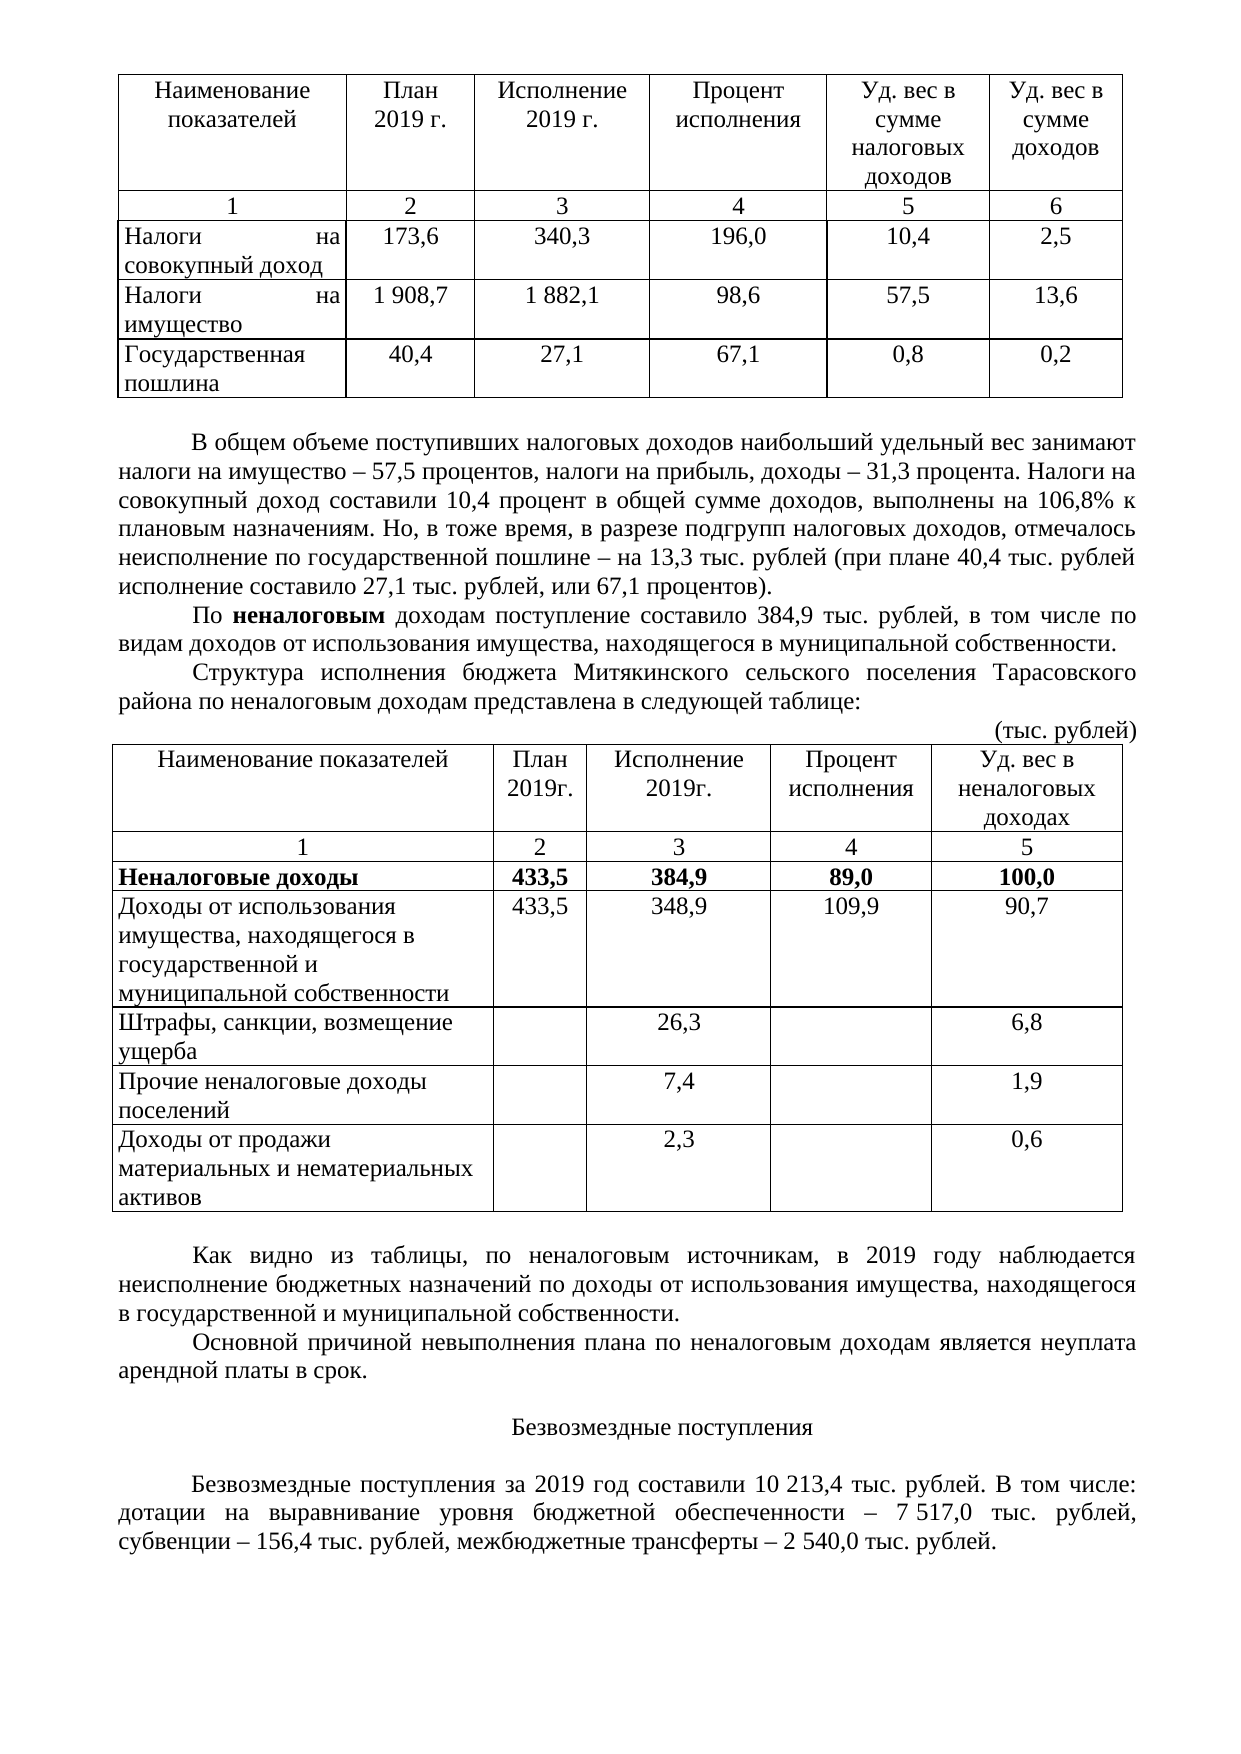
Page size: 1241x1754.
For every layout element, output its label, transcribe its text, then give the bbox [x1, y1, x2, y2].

table_cell [771, 1008, 931, 1065]
table_header Процент исполнения [771, 745, 931, 831]
table_cell 4 [650, 191, 826, 220]
table_cell 0,6 [932, 1125, 1122, 1211]
table_cell Налоги на имущество [119, 280, 345, 338]
table_cell 1 908,7 [347, 280, 474, 338]
table_header Уд. вес в сумме налоговых доходов [827, 75, 989, 190]
table_header Наименование показателей [119, 75, 346, 190]
table_cell 433,5 [494, 862, 586, 890]
table_cell 3 [587, 832, 770, 861]
table_cell Неналоговые доходы [113, 862, 493, 890]
table_cell [494, 1066, 586, 1123]
table_cell 89,0 [771, 862, 931, 890]
table_cell 90,7 [932, 891, 1122, 1006]
table_header Наименование показателей [113, 745, 493, 831]
table_cell 384,9 [587, 862, 770, 890]
text (тыс. рублей) [118, 715, 1137, 743]
text Безвозмездные поступления за 2019 год составили 10 213,4 тыс. рублей. В том числе: дотации на выравнивание уровня бюджетной обеспеченности – 7 517,0 тыс. рублей, субвенции – 156,4 тыс. рублей, межбюджетные трансферты – 2 540,0 тыс. рублей. [118, 1469, 1137, 1555]
table_cell 2 [494, 832, 586, 861]
table_cell 0,2 [990, 340, 1122, 397]
table_cell 2,3 [587, 1125, 770, 1211]
table_cell 10,4 [828, 221, 989, 279]
text По неналоговым доходам поступление составило 384,9 тыс. рублей, в том числе по видам доходов от использования имущества, находящегося в муниципальной собственности. [118, 600, 1137, 657]
table_cell 98,6 [650, 280, 826, 338]
table_cell 2,5 [990, 221, 1122, 279]
table_cell 4 [771, 832, 931, 861]
table_cell 1 882,1 [475, 280, 649, 338]
table_header Уд. вес в неналоговых доходах [932, 745, 1122, 831]
table_cell 26,3 [587, 1008, 770, 1065]
text Основной причиной невыполнения плана по неналоговым доходам является неуплата арендной платы в срок. [118, 1327, 1137, 1384]
table_cell 5 [932, 832, 1122, 861]
table_cell Государственная пошлина [119, 340, 345, 397]
table_header Исполнение 2019г. [587, 745, 770, 831]
table_cell 100,0 [932, 862, 1122, 890]
table_header План 2019 г. [347, 75, 474, 190]
table_cell 433,5 [494, 891, 586, 1006]
table_header Уд. вес в сумме доходов [990, 75, 1122, 190]
table_cell 6 [990, 191, 1122, 220]
text Безвозмездные поступления [118, 1412, 1137, 1441]
table_cell 13,6 [990, 280, 1122, 338]
table_cell Прочие неналоговые доходы поселений [113, 1066, 493, 1123]
table_cell 109,9 [771, 891, 931, 1006]
table_cell [494, 1008, 586, 1065]
text Структура исполнения бюджета Митякинского сельского поселения Тарасовского района по неналоговым доходам представлена в следующей таблице: [118, 657, 1137, 715]
table_cell Доходы от использования имущества, находящегося в государственной и муниципальной собственности [113, 891, 493, 1006]
table_cell [771, 1125, 931, 1211]
table_cell 3 [475, 191, 649, 220]
table_cell 348,9 [587, 891, 770, 1006]
table_header План 2019г. [494, 745, 586, 831]
table_cell 173,6 [347, 221, 474, 279]
table_cell 6,8 [932, 1008, 1122, 1065]
table_cell Доходы от продажи материальных и нематериальных активов [113, 1125, 493, 1211]
table_cell 57,5 [828, 280, 989, 338]
table_cell 340,3 [475, 221, 649, 279]
table_header Исполнение 2019 г. [475, 75, 649, 190]
table_header Процент исполнения [650, 75, 826, 190]
text В общем объеме поступивших налоговых доходов наибольший удельный вес занимают налоги на имущество – 57,5 процентов, налоги на прибыль, доходы – 31,3 процента. Налоги на совокупный доход составили 10,4 процент в общей сумме доходов, выполнены на 106,8% к плановым назначениям. Но, в тоже время, в разрезе подгрупп налоговых доходов, отмечалось неисполнение по государственной пошлине – на 13,3 тыс. рублей (при плане 40,4 тыс. рублей исполнение составило 27,1 тыс. рублей, или 67,1 процентов). [118, 427, 1137, 600]
table_cell Штрафы, санкции, возмещение ущерба [113, 1008, 493, 1065]
table_cell [771, 1066, 931, 1123]
table_cell 67,1 [650, 340, 826, 397]
table_cell 7,4 [587, 1066, 770, 1123]
table_cell 1 [119, 191, 346, 220]
table_cell 5 [827, 191, 989, 220]
text Как видно из таблицы, по неналоговым источникам, в 2019 году наблюдается неисполнение бюджетных назначений по доходы от использования имущества, находящегося в государственной и муниципальной собственности. [118, 1241, 1137, 1327]
table_cell [494, 1125, 586, 1211]
table_cell 1,9 [932, 1066, 1122, 1123]
table_cell 1 [113, 832, 493, 861]
table_cell 196,0 [650, 221, 826, 279]
table_cell 2 [347, 191, 474, 220]
table_cell 0,8 [828, 340, 989, 397]
table_cell 40,4 [347, 340, 474, 397]
table_cell 27,1 [475, 340, 649, 397]
table_cell Налоги на совокупный доход [119, 221, 345, 279]
